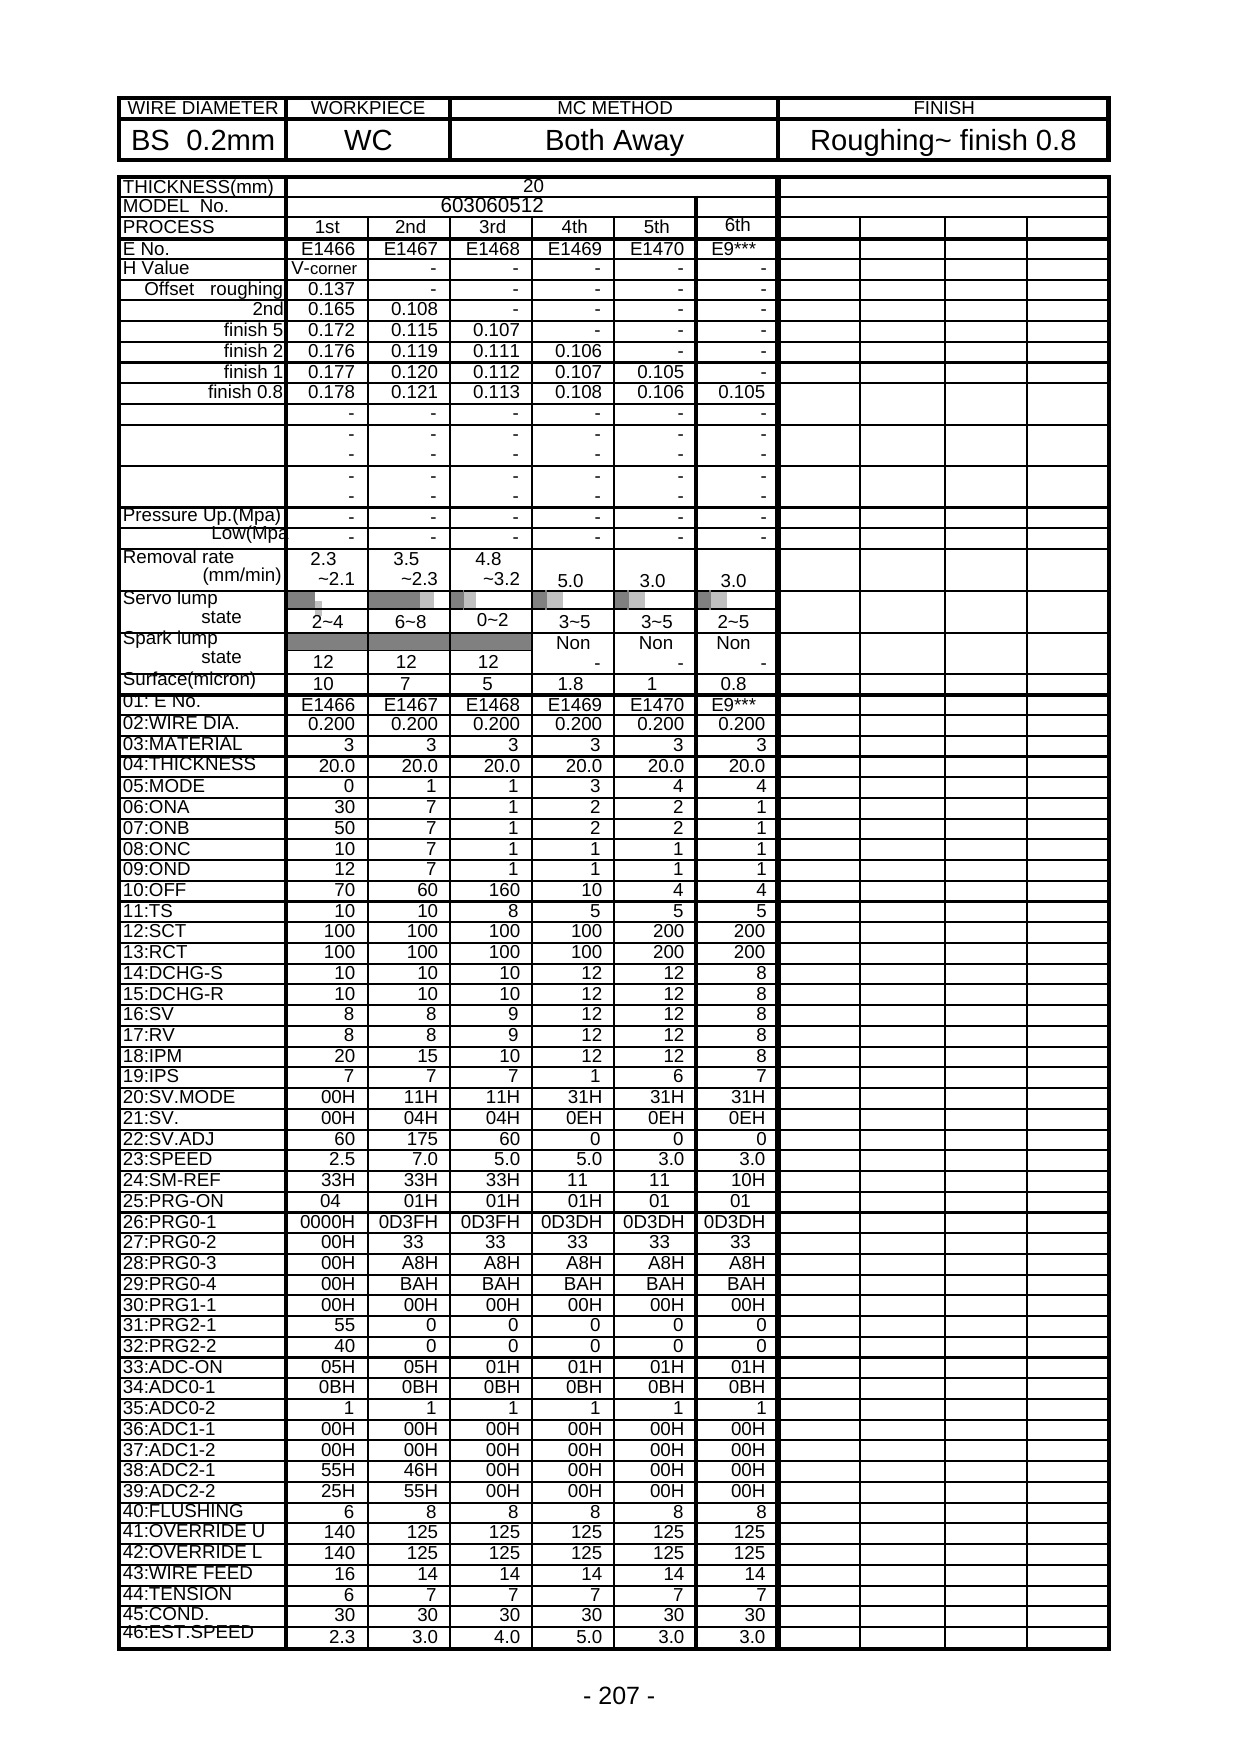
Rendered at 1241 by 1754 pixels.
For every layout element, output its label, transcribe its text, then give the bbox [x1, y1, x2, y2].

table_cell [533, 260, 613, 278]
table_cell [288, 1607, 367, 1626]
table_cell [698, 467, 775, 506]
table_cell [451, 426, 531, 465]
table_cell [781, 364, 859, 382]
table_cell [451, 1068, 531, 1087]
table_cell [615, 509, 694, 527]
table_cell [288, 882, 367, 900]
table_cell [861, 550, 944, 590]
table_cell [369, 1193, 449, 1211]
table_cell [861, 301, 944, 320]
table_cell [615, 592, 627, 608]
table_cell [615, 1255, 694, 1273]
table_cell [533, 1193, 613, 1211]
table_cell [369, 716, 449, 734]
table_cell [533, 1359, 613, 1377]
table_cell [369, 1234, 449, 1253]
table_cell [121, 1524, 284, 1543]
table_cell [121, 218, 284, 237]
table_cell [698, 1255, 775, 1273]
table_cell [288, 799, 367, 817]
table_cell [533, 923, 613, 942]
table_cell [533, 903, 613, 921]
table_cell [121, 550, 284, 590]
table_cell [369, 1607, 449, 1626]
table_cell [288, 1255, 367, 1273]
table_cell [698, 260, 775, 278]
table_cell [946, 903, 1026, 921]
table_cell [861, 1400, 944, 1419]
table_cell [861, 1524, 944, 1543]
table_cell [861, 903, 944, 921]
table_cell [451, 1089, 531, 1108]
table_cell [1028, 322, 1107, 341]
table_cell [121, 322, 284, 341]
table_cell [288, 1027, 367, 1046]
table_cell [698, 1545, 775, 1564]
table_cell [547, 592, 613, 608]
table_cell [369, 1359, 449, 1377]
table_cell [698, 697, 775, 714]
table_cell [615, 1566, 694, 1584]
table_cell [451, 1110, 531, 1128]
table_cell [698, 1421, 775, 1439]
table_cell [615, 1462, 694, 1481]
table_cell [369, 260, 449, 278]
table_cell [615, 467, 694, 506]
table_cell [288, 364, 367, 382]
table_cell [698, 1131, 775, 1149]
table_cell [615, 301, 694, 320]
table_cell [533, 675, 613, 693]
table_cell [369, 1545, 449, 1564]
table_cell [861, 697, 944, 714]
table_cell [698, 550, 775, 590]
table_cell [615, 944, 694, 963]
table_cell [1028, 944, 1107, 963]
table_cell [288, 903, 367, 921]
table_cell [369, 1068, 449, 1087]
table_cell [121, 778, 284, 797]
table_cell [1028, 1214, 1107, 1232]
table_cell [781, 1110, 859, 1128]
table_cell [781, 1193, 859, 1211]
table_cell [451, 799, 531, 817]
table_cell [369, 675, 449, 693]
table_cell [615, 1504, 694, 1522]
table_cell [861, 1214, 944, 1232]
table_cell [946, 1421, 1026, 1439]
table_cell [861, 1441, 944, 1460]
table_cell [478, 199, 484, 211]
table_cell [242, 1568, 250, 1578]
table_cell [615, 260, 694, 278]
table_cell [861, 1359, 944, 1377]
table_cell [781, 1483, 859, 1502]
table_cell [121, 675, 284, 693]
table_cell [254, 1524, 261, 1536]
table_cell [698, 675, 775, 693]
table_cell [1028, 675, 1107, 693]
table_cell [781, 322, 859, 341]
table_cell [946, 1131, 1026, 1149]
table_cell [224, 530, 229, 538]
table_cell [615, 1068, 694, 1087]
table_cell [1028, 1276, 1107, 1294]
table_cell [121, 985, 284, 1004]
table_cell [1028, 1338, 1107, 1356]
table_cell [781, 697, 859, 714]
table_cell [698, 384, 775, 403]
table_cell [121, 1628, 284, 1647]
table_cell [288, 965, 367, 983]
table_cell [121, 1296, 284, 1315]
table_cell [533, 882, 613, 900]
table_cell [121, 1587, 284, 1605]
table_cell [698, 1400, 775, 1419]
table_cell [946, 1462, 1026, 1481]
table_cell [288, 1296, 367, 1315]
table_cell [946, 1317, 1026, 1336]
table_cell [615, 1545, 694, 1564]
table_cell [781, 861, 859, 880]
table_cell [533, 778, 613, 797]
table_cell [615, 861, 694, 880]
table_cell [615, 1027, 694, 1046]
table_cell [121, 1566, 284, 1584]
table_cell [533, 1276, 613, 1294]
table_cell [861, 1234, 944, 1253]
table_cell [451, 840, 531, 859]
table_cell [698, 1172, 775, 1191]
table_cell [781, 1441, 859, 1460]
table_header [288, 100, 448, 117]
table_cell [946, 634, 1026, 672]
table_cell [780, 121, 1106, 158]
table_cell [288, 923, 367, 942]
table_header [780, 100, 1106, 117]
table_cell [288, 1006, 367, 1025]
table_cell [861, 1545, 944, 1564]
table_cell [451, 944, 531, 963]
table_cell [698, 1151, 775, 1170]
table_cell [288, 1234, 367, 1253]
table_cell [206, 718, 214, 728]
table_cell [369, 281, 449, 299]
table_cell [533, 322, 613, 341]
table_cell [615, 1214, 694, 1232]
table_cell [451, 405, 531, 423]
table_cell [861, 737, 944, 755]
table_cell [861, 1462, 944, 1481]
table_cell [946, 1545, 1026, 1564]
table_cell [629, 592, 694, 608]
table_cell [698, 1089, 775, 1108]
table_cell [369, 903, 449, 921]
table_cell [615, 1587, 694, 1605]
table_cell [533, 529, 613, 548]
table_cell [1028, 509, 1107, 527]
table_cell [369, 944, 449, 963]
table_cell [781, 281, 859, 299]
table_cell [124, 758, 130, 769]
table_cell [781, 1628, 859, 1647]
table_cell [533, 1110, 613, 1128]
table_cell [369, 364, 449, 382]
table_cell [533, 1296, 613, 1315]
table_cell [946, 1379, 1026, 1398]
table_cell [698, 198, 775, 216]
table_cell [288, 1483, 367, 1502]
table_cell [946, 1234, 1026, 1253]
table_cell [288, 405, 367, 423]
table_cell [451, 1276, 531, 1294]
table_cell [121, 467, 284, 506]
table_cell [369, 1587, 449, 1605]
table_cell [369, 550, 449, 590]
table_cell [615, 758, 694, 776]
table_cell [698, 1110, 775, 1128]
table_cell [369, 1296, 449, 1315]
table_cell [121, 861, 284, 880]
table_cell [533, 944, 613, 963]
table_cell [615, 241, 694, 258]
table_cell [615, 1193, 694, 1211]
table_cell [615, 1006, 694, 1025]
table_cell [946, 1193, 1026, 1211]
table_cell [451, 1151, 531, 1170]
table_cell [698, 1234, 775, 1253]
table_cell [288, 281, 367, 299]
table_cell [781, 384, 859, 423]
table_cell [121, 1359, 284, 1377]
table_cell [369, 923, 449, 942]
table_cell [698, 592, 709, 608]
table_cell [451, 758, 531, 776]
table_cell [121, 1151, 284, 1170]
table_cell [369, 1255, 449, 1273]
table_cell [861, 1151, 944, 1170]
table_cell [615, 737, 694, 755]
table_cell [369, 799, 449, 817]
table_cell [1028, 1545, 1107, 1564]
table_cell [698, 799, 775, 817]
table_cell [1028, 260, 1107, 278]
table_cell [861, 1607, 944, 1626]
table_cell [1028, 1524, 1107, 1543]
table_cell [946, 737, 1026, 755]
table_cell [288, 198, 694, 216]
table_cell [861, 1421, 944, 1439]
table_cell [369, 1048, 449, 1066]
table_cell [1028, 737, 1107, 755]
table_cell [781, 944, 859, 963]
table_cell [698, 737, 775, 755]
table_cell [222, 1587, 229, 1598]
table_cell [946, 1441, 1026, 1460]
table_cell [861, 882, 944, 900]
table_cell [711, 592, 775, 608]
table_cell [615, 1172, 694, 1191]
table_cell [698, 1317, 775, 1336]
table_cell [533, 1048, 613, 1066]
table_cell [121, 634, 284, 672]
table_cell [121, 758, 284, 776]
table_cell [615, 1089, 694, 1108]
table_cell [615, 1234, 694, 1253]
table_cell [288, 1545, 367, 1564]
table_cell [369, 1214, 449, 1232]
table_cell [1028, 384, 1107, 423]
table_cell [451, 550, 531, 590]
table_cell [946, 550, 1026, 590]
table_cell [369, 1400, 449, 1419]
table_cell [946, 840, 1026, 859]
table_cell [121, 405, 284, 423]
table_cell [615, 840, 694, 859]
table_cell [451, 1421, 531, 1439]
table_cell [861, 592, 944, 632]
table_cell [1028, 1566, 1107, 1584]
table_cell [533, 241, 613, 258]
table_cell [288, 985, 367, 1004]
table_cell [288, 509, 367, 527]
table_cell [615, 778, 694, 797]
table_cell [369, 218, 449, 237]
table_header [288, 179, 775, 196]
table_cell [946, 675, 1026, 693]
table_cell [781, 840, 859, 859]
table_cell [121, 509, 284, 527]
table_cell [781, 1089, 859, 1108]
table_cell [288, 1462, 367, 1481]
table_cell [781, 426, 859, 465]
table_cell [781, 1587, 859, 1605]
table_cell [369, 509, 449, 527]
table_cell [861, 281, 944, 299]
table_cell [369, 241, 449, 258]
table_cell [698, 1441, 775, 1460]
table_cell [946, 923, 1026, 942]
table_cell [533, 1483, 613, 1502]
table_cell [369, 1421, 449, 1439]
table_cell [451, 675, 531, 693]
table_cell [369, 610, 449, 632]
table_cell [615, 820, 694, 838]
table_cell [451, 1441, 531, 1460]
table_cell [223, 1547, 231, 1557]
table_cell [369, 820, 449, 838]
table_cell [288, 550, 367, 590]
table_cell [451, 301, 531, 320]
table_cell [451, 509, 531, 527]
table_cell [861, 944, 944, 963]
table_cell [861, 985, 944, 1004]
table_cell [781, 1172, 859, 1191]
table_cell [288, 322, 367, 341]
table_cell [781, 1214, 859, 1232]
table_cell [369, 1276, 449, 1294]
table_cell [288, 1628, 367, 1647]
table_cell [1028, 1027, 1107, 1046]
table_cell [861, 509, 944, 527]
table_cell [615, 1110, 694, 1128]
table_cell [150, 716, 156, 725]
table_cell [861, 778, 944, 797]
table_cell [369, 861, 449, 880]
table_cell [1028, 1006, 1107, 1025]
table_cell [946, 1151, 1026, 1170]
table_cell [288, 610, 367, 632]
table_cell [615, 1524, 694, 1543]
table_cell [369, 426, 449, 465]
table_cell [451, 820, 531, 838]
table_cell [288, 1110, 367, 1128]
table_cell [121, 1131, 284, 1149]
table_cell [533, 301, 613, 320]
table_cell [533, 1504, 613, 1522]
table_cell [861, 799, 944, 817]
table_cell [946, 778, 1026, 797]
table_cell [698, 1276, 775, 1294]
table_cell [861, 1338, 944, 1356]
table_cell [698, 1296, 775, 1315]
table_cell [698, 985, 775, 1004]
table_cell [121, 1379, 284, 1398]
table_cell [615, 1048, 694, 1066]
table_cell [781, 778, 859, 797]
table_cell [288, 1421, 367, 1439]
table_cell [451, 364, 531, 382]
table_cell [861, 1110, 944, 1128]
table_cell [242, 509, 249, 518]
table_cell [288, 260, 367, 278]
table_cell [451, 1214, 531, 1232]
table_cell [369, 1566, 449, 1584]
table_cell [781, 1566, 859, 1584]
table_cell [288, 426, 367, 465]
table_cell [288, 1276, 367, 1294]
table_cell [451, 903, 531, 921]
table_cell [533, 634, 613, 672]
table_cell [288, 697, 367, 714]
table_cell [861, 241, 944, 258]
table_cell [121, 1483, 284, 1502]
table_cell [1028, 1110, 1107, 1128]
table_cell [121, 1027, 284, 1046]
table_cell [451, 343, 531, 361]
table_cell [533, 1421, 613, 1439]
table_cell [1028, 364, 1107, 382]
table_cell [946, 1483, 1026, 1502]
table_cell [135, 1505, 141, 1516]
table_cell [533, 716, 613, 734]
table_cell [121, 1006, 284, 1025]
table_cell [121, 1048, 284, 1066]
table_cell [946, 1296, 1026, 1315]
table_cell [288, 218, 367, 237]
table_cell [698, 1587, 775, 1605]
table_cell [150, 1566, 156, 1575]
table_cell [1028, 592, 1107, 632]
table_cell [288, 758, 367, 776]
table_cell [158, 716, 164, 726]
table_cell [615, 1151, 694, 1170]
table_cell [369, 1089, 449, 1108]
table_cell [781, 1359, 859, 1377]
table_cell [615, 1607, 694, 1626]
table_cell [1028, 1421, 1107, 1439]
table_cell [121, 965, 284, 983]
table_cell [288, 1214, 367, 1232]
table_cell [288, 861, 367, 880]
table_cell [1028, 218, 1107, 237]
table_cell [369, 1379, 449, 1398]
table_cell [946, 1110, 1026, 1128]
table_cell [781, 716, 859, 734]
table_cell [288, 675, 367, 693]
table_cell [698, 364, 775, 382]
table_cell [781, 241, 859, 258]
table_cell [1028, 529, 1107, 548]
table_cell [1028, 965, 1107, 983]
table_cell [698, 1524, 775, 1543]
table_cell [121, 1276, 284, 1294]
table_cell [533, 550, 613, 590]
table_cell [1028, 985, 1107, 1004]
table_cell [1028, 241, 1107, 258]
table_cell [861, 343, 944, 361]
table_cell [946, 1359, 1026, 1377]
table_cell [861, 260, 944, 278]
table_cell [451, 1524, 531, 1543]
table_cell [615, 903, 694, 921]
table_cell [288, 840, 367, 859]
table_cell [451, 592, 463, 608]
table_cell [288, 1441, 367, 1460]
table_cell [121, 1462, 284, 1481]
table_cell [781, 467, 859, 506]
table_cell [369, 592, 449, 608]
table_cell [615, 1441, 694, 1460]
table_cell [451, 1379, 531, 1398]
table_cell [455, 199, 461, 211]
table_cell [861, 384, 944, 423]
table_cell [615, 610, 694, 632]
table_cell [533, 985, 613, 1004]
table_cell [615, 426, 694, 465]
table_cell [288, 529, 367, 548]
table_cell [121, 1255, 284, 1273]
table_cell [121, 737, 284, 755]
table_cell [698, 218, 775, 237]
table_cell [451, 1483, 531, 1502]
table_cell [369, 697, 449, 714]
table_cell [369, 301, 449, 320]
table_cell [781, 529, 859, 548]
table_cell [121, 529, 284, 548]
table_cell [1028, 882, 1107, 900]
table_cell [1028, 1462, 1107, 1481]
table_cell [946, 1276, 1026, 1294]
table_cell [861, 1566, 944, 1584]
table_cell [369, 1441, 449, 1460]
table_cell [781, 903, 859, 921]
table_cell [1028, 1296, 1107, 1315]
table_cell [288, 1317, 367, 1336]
text - 207 - [578, 1681, 659, 1710]
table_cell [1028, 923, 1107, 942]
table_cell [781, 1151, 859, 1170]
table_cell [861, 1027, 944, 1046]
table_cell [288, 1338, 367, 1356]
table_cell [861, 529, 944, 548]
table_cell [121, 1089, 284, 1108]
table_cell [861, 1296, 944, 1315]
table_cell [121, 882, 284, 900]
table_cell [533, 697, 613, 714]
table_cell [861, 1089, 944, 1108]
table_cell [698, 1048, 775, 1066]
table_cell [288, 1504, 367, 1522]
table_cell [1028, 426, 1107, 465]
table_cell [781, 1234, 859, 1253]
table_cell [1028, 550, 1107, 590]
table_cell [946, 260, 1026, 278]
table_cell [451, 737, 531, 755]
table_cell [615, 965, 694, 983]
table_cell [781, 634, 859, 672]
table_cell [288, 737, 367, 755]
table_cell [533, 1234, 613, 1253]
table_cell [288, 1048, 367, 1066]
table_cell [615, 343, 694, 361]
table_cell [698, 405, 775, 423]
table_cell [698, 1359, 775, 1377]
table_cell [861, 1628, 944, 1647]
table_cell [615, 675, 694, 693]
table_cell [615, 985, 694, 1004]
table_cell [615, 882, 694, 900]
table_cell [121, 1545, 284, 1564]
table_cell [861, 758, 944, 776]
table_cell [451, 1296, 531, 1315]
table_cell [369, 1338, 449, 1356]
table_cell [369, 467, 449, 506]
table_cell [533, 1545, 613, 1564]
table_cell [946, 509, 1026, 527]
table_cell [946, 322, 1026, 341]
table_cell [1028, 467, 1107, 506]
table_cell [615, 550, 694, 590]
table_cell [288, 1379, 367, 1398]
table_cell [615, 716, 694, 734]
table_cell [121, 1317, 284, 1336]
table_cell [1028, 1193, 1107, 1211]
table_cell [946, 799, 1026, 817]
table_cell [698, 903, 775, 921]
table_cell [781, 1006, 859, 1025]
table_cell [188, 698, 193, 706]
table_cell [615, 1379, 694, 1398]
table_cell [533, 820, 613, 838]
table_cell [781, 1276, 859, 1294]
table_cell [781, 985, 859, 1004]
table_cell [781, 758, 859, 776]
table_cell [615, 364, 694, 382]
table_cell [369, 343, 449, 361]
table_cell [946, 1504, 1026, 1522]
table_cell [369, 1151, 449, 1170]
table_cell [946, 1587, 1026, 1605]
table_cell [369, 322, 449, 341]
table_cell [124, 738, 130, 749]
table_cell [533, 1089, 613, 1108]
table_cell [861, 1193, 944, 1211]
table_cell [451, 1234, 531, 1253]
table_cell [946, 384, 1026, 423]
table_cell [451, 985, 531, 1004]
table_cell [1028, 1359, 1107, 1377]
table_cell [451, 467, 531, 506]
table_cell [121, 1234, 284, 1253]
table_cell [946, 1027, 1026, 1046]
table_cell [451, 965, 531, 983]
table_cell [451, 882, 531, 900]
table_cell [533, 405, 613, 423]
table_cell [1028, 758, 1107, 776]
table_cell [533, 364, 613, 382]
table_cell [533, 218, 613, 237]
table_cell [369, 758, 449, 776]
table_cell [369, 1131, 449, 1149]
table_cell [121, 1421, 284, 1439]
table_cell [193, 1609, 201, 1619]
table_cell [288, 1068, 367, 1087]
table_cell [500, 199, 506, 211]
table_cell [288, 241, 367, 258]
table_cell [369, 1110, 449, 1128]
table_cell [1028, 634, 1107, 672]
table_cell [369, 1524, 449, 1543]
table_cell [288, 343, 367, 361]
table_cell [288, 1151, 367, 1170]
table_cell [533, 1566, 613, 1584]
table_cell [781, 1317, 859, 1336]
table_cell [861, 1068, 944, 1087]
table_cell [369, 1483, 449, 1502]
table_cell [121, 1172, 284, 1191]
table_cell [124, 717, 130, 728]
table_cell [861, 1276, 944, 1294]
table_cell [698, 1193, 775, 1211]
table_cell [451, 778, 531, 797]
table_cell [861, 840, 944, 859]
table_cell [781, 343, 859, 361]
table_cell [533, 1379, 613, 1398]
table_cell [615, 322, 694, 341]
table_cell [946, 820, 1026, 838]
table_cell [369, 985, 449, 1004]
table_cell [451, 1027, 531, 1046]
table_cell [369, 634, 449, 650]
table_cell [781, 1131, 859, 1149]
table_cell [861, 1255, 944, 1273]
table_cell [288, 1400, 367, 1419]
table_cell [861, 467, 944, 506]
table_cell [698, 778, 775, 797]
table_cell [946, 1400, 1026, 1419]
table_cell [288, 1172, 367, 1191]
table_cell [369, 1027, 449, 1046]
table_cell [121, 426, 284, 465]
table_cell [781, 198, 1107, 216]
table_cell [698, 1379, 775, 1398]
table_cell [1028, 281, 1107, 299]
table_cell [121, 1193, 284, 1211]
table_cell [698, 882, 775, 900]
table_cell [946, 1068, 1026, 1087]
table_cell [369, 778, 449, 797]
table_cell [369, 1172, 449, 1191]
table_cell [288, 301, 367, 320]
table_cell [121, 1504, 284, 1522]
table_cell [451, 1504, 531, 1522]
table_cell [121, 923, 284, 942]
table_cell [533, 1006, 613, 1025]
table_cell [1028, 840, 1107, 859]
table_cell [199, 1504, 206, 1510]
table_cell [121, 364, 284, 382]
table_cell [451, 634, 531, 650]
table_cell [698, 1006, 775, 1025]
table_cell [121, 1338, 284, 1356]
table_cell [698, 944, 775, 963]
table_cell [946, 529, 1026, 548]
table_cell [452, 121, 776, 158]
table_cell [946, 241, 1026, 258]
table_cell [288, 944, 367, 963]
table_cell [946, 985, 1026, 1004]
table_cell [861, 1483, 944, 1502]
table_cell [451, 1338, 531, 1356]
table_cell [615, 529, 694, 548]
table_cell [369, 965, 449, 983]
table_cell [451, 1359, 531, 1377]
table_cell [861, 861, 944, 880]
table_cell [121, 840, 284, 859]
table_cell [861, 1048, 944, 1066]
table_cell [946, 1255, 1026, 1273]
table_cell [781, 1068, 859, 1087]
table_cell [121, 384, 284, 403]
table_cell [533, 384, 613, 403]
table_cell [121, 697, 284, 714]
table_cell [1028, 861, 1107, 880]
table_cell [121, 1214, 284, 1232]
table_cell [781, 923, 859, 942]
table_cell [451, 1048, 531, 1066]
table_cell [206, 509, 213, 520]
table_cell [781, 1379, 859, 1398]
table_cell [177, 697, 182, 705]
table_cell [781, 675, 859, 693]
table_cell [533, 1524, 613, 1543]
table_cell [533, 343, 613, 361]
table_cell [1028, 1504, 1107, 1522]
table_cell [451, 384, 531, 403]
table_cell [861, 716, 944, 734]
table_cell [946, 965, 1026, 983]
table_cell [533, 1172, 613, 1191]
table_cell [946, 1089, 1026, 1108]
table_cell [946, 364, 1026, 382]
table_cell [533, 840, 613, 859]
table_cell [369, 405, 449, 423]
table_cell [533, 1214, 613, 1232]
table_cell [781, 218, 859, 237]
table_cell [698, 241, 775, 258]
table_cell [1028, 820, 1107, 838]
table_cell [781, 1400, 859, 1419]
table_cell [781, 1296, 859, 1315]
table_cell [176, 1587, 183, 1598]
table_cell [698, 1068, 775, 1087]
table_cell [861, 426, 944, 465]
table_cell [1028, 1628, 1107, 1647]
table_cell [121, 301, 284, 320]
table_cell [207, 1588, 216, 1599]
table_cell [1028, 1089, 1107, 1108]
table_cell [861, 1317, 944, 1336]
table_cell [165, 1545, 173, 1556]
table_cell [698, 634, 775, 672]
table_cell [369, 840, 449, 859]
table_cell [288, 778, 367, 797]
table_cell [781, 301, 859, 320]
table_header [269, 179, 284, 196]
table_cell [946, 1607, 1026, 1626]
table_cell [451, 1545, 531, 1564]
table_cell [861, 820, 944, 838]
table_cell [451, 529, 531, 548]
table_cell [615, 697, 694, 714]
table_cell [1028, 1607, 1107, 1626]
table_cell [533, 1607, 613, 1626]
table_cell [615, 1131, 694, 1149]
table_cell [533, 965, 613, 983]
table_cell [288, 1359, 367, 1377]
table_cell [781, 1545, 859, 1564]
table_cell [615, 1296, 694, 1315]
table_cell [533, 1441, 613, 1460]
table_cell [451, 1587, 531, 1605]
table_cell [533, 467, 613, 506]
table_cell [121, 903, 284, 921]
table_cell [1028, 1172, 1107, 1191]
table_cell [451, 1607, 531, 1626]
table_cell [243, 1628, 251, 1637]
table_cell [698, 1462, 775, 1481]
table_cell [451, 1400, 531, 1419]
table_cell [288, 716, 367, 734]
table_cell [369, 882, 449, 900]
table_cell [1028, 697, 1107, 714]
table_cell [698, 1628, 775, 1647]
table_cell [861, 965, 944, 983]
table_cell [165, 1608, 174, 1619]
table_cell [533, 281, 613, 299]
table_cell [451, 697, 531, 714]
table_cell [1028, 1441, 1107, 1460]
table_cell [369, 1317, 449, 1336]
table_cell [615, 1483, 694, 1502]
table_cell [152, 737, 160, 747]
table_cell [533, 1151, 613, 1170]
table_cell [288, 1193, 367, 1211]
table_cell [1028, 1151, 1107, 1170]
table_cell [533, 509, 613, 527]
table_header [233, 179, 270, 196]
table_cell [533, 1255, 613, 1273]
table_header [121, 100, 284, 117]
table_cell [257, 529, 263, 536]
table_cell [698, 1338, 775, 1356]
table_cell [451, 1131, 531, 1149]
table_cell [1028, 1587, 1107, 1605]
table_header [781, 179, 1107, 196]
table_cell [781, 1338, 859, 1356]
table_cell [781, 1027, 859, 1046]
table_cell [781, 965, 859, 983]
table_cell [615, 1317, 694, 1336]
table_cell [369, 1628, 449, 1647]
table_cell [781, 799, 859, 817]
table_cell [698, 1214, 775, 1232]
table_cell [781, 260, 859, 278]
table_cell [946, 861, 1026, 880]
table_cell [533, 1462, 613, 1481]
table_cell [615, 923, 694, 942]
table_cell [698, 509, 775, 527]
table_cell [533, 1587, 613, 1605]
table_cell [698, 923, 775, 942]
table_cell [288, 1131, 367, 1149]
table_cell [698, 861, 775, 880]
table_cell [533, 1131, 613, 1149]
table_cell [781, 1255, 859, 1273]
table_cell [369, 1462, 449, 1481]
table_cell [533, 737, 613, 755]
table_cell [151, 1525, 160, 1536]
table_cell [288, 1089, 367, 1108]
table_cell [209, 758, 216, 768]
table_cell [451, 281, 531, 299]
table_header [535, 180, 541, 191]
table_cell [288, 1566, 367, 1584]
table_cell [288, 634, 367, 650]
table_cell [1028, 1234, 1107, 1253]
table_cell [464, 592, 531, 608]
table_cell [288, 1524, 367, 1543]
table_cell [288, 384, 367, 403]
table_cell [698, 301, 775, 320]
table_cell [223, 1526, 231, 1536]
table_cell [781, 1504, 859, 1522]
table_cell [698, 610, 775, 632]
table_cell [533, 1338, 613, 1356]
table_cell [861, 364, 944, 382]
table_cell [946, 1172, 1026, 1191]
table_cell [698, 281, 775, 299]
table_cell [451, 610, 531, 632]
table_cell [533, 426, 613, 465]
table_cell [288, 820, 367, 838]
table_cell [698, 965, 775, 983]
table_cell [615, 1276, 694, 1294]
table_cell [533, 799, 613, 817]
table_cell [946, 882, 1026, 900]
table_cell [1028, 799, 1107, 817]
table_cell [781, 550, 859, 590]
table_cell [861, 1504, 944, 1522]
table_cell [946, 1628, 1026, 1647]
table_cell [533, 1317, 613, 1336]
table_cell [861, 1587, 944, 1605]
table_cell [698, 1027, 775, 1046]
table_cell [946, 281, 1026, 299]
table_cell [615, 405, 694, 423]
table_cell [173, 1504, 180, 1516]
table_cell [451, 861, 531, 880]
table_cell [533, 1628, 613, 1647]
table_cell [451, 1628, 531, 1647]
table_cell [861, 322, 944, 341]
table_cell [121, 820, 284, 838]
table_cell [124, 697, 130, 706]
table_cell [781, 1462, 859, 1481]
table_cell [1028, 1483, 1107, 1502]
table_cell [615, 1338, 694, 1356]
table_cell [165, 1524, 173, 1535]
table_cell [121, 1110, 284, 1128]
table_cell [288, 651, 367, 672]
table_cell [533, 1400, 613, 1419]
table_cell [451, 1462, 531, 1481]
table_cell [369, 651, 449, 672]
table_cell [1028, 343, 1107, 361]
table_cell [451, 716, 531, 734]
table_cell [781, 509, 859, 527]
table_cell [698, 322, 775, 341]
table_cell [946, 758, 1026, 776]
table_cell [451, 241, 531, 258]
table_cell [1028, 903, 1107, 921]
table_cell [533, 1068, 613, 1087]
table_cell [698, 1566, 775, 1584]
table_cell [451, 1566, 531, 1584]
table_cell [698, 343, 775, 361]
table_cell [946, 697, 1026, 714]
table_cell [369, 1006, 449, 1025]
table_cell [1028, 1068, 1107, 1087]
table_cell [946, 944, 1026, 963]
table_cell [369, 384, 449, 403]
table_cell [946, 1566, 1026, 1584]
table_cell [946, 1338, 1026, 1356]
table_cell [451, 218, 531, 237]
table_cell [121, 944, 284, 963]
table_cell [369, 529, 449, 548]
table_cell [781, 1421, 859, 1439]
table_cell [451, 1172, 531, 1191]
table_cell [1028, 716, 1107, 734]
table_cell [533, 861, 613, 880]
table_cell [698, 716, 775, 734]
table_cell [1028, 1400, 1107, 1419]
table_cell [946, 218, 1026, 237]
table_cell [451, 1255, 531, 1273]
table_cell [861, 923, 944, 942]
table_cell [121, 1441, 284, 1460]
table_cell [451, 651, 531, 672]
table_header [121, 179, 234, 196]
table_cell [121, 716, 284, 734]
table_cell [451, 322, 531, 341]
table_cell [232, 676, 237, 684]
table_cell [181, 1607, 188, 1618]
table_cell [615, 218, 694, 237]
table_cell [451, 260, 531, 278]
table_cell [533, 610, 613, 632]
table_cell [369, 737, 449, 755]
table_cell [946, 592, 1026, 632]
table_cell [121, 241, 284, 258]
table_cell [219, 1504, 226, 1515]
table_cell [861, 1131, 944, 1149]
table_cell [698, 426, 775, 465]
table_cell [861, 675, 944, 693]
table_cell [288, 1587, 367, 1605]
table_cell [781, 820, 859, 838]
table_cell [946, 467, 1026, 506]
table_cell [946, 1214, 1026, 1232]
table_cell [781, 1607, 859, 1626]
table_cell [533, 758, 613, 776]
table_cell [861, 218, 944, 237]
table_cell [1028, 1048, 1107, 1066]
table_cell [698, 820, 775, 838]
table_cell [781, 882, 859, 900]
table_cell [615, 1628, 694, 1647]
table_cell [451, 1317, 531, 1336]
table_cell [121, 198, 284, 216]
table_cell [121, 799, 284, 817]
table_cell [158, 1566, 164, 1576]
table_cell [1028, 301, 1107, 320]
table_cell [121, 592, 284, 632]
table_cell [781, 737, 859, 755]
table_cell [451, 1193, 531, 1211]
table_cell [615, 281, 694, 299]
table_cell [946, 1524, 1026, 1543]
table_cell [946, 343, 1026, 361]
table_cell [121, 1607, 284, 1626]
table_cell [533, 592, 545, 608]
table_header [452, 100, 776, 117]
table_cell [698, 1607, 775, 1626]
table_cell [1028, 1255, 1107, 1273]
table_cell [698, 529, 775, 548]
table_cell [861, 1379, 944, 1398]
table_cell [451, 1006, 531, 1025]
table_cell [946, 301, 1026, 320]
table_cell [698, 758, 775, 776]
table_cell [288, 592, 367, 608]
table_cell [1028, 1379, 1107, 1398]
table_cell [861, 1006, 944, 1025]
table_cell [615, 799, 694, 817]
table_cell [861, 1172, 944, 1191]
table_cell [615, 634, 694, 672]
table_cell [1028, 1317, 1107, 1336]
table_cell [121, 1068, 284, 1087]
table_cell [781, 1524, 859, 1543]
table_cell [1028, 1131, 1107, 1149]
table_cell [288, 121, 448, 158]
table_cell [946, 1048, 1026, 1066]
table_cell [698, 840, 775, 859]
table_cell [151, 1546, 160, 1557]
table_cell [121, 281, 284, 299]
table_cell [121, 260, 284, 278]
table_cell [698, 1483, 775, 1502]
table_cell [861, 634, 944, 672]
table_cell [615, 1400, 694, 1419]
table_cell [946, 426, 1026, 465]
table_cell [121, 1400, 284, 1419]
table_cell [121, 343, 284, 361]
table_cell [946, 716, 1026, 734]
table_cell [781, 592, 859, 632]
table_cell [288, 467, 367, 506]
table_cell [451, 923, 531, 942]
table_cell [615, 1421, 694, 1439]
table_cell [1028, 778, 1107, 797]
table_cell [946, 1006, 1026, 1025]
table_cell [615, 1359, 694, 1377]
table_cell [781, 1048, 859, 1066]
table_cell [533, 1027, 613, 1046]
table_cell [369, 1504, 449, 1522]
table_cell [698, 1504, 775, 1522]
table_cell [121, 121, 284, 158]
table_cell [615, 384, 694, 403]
